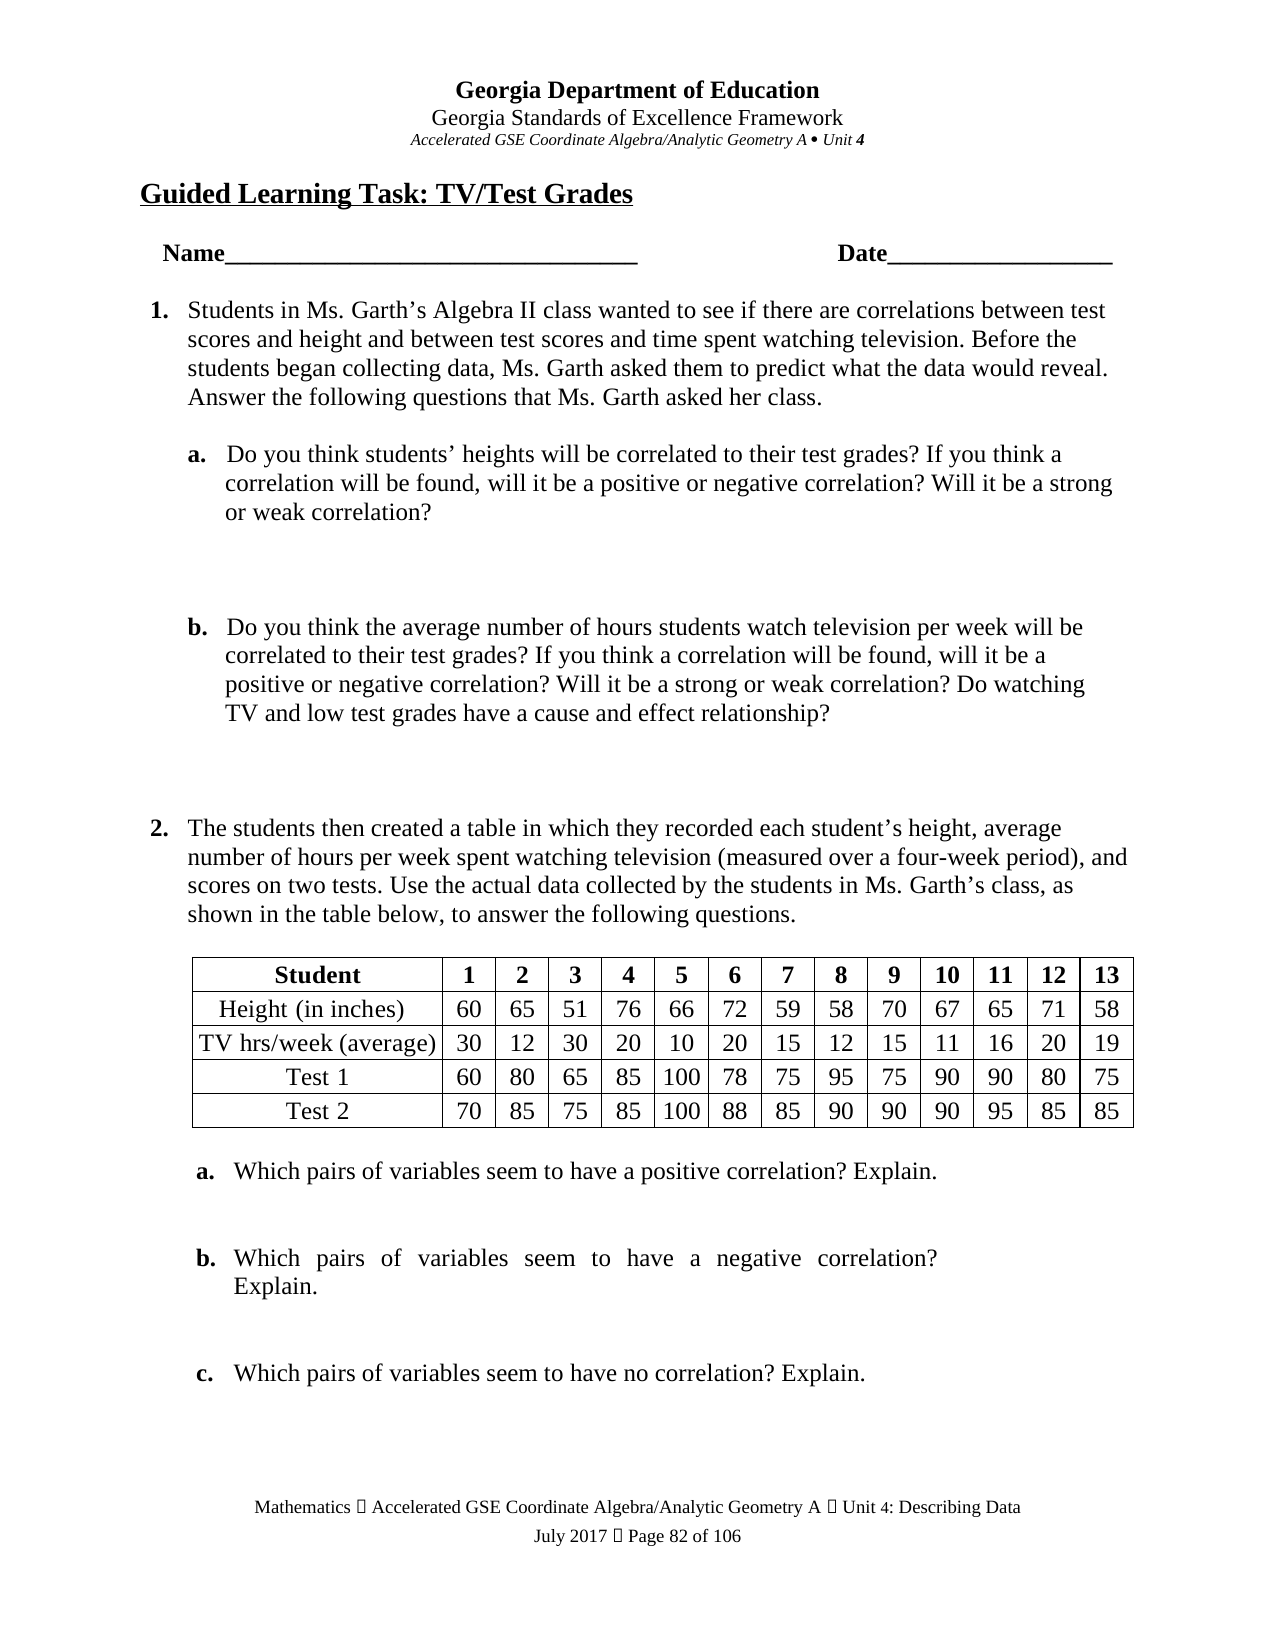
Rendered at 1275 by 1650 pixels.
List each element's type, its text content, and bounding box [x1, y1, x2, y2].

table_header 1 [443, 958, 495, 991]
table_cell 51 [549, 992, 601, 1025]
text 1. Students in Ms. Garth’s Algebra II class wanted to see if there are correlations between test scores and height and between test scores and time spent watching television. Before the students began collecting data, Ms. Garth asked them to predict what the data would reveal. Answer the following questions that Ms. Garth asked her class. [150, 296, 1111, 411]
table_cell 85 [1081, 1094, 1133, 1127]
table_cell Height (in inches) [193, 992, 442, 1025]
table_cell Test 2 [193, 1094, 442, 1127]
table_cell 80 [1028, 1060, 1079, 1093]
table_cell 70 [443, 1094, 495, 1127]
table_cell 72 [709, 992, 761, 1025]
table_cell 90 [815, 1094, 867, 1127]
table_cell 70 [868, 992, 920, 1025]
table_cell 71 [1028, 992, 1079, 1025]
text 2. The students then created a table in which they recorded each student’s height, average number of hours per week spent watching television (measured over a four-week period), and scores on two tests. Use the actual data collected by the students in Ms. Garth’s class, as shown in the table below, to answer the following questions. [150, 813, 1131, 928]
table_cell 65 [974, 992, 1027, 1025]
table_cell 95 [815, 1060, 867, 1093]
table_header 6 [709, 958, 761, 991]
table_cell 19 [1081, 1026, 1133, 1059]
table_header 7 [762, 958, 814, 991]
text b. Do you think the average number of hours students watch television per week will be correlated to their test grades? If you think a correlation will be found, will it be a positive or negative correlation? Will it be a strong or weak correlation? Do watching TV and low test grades have a cause and effect relationship? [187, 612, 1114, 727]
table_cell 20 [602, 1026, 654, 1059]
table_cell Test 1 [193, 1060, 442, 1093]
table_cell 90 [868, 1094, 920, 1127]
table_header 2 [496, 958, 548, 991]
table_cell 85 [1028, 1094, 1079, 1127]
table_cell 75 [762, 1060, 814, 1093]
table_cell 85 [602, 1094, 654, 1127]
table_cell 88 [709, 1094, 761, 1127]
table_cell 95 [974, 1094, 1027, 1127]
table_cell 16 [974, 1026, 1027, 1059]
table_cell 60 [443, 992, 495, 1025]
text Guided Learning Task: TV/Test Grades [139, 176, 1137, 209]
table_cell 90 [974, 1060, 1027, 1093]
table_header 12 [1028, 958, 1079, 991]
table_header 13 [1081, 958, 1133, 991]
table_cell 100 [655, 1094, 708, 1127]
table_cell 15 [762, 1026, 814, 1059]
table_cell 90 [921, 1094, 973, 1127]
text b. Which pairs of variables seem to have a negative correlation? Explain. [196, 1243, 938, 1300]
table_cell 75 [1081, 1060, 1133, 1093]
table_cell 60 [443, 1060, 495, 1093]
table_header 4 [602, 958, 654, 991]
table_cell 12 [815, 1026, 867, 1059]
table_cell 58 [1081, 992, 1133, 1025]
table_cell 100 [655, 1060, 708, 1093]
table_cell TV hrs/week (average) [193, 1026, 442, 1059]
table_cell 11 [921, 1026, 973, 1059]
table_cell 30 [549, 1026, 601, 1059]
table_cell 66 [655, 992, 708, 1025]
table_cell 65 [496, 992, 548, 1025]
table_cell 75 [549, 1094, 601, 1127]
table_cell 78 [709, 1060, 761, 1093]
table_cell 67 [921, 992, 973, 1025]
table_cell 12 [496, 1026, 548, 1059]
table_cell 58 [815, 992, 867, 1025]
table_cell 76 [602, 992, 654, 1025]
table_cell 20 [709, 1026, 761, 1059]
table_header 3 [549, 958, 601, 991]
text a. Do you think students’ heights will be correlated to their test grades? If you think a correlation will be found, will it be a positive or negative correlation? Will it be a strong or weak correlation? [187, 439, 1114, 526]
text Name_________________________________ Date__________________ [139, 238, 1135, 267]
table_cell 59 [762, 992, 814, 1025]
table_cell 85 [496, 1094, 548, 1127]
table_cell 80 [496, 1060, 548, 1093]
text a. Which pairs of variables seem to have a positive correlation? Explain. [196, 1156, 938, 1185]
table_cell 10 [655, 1026, 708, 1059]
table_cell 90 [921, 1060, 973, 1093]
table_header 5 [655, 958, 708, 991]
table_cell 15 [868, 1026, 920, 1059]
table_cell 75 [868, 1060, 920, 1093]
text c. Which pairs of variables seem to have no correlation? Explain. [196, 1358, 938, 1386]
table_header 8 [815, 958, 867, 991]
table_header 9 [868, 958, 920, 991]
table_cell 20 [1028, 1026, 1079, 1059]
table_cell 85 [602, 1060, 654, 1093]
table_cell 30 [443, 1026, 495, 1059]
table_header Student [193, 958, 442, 991]
table_header 10 [921, 958, 973, 991]
table_cell 85 [762, 1094, 814, 1127]
table_cell 65 [549, 1060, 601, 1093]
table_header 11 [974, 958, 1027, 991]
